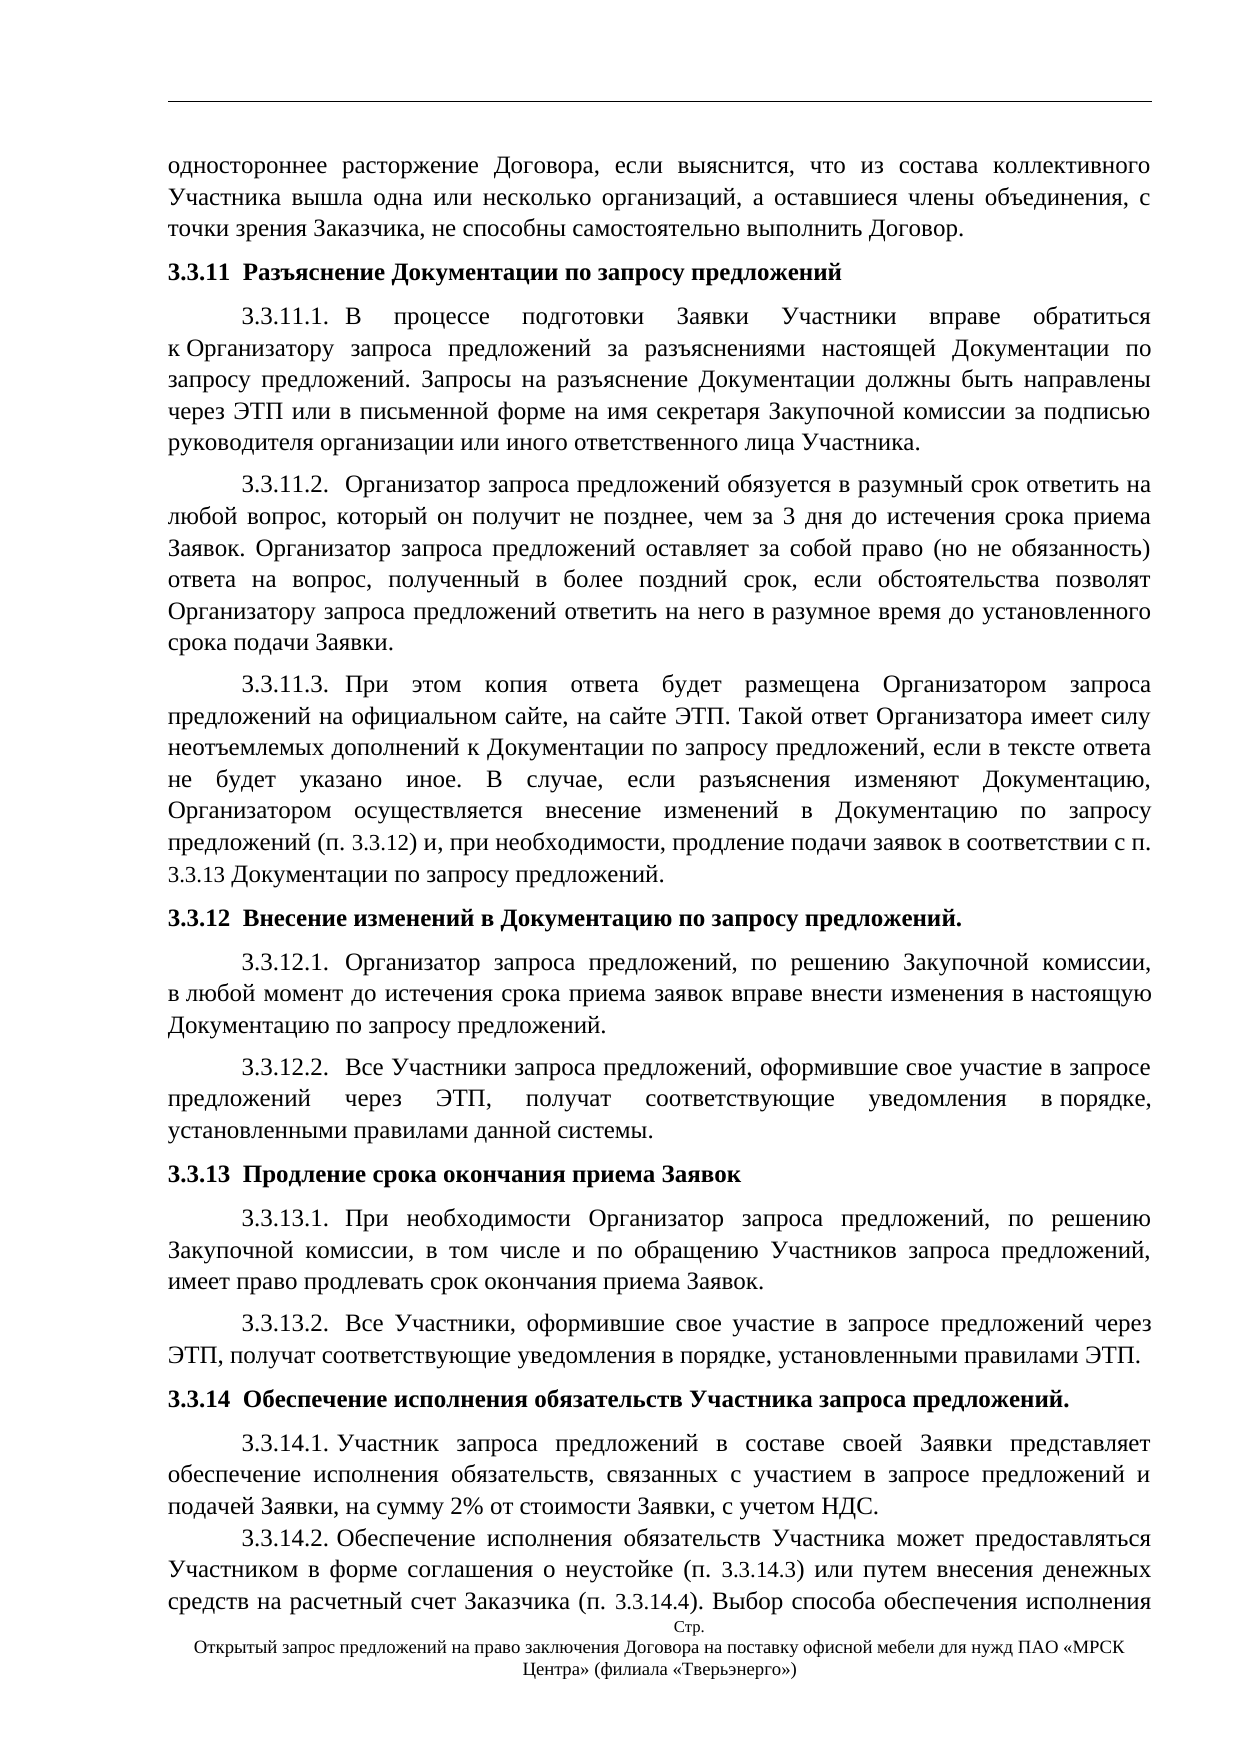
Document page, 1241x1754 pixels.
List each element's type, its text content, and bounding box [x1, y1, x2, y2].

subtitle Продление срока окончания приема Заявок [168, 1159, 1152, 1188]
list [168, 150, 1152, 242]
list Организатор запроса предложений, по решению Закупочной комиссии, в любой момент до истечения срока приема заявок вправе внести изменения в настоящую Документацию по запросу предложений. [168, 947, 1152, 1039]
list Все Участники, оформившие свое участие в запросе предложений через ЭТП, получат соответствующие уведомления в порядке, установленными правилами ЭТП. [168, 1308, 1152, 1368]
list В процессе подготовки Заявки Участники вправе обратиться к Организатору запроса предложений за разъяснениями настоящей Документации по запросу предложений. Запросы на разъяснение Документации должны быть направлены через ЭТП или в письменной форме на имя секретаря Закупочной комиссии за подписью руководителя организации или иного ответственного лица Участника. [168, 301, 1152, 456]
list При этом копия ответа будет размещена Организатором запроса предложений на официальном сайте, на сайте ЭТП. Такой ответ Организатора имеет силу неотъемлемых дополнений к Документации по запросу предложений, если в тексте ответа не будет указано иное. В случае, если разъяснения изменяют Документацию, Организатором осуществляется внесение изменений в Документацию по запросу предложений (п. 3.3.12) и, при необходимости, продление подачи заявок в соответствии с п. 3.3.13 Документации по запросу предложений. [168, 669, 1152, 887]
subtitle Обеспечение исполнения обязательств Участника запроса предложений. [168, 1384, 1152, 1413]
list При необходимости Организатор запроса предложений, по решению Закупочной комиссии, в том числе и по обращению Участников запроса предложений, имеет право продлевать срок окончания приема Заявок. [168, 1203, 1152, 1295]
subtitle Внесение изменений в Документацию по запросу предложений. [168, 903, 1152, 931]
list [168, 1523, 1152, 1614]
list Все Участники запроса предложений, оформившие свое участие в запросе предложений через ЭТП, получат соответствующие уведомления в порядке, установленными правилами данной системы. [168, 1052, 1152, 1144]
list Участник запроса предложений в составе своей Заявки представляет обеспечение исполнения обязательств, связанных с участием в запросе предложений и подачей Заявки, на сумму 2% от стоимости Заявки, с учетом НДС. [168, 1428, 1152, 1520]
list Организатор запроса предложений обязуется в разумный срок ответить на любой вопрос, который он получит не позднее, чем за 3 дня до истечения срока приема Заявок. Организатор запроса предложений оставляет за собой право (но не обязанность) ответа на вопрос, полученный в более поздний срок, если обстоятельства позволят Организатору запроса предложений ответить на него в разумное время до установленного срока подачи Заявки. [168, 469, 1152, 656]
subtitle Разъяснение Документации по запросу предложений [168, 257, 1152, 286]
